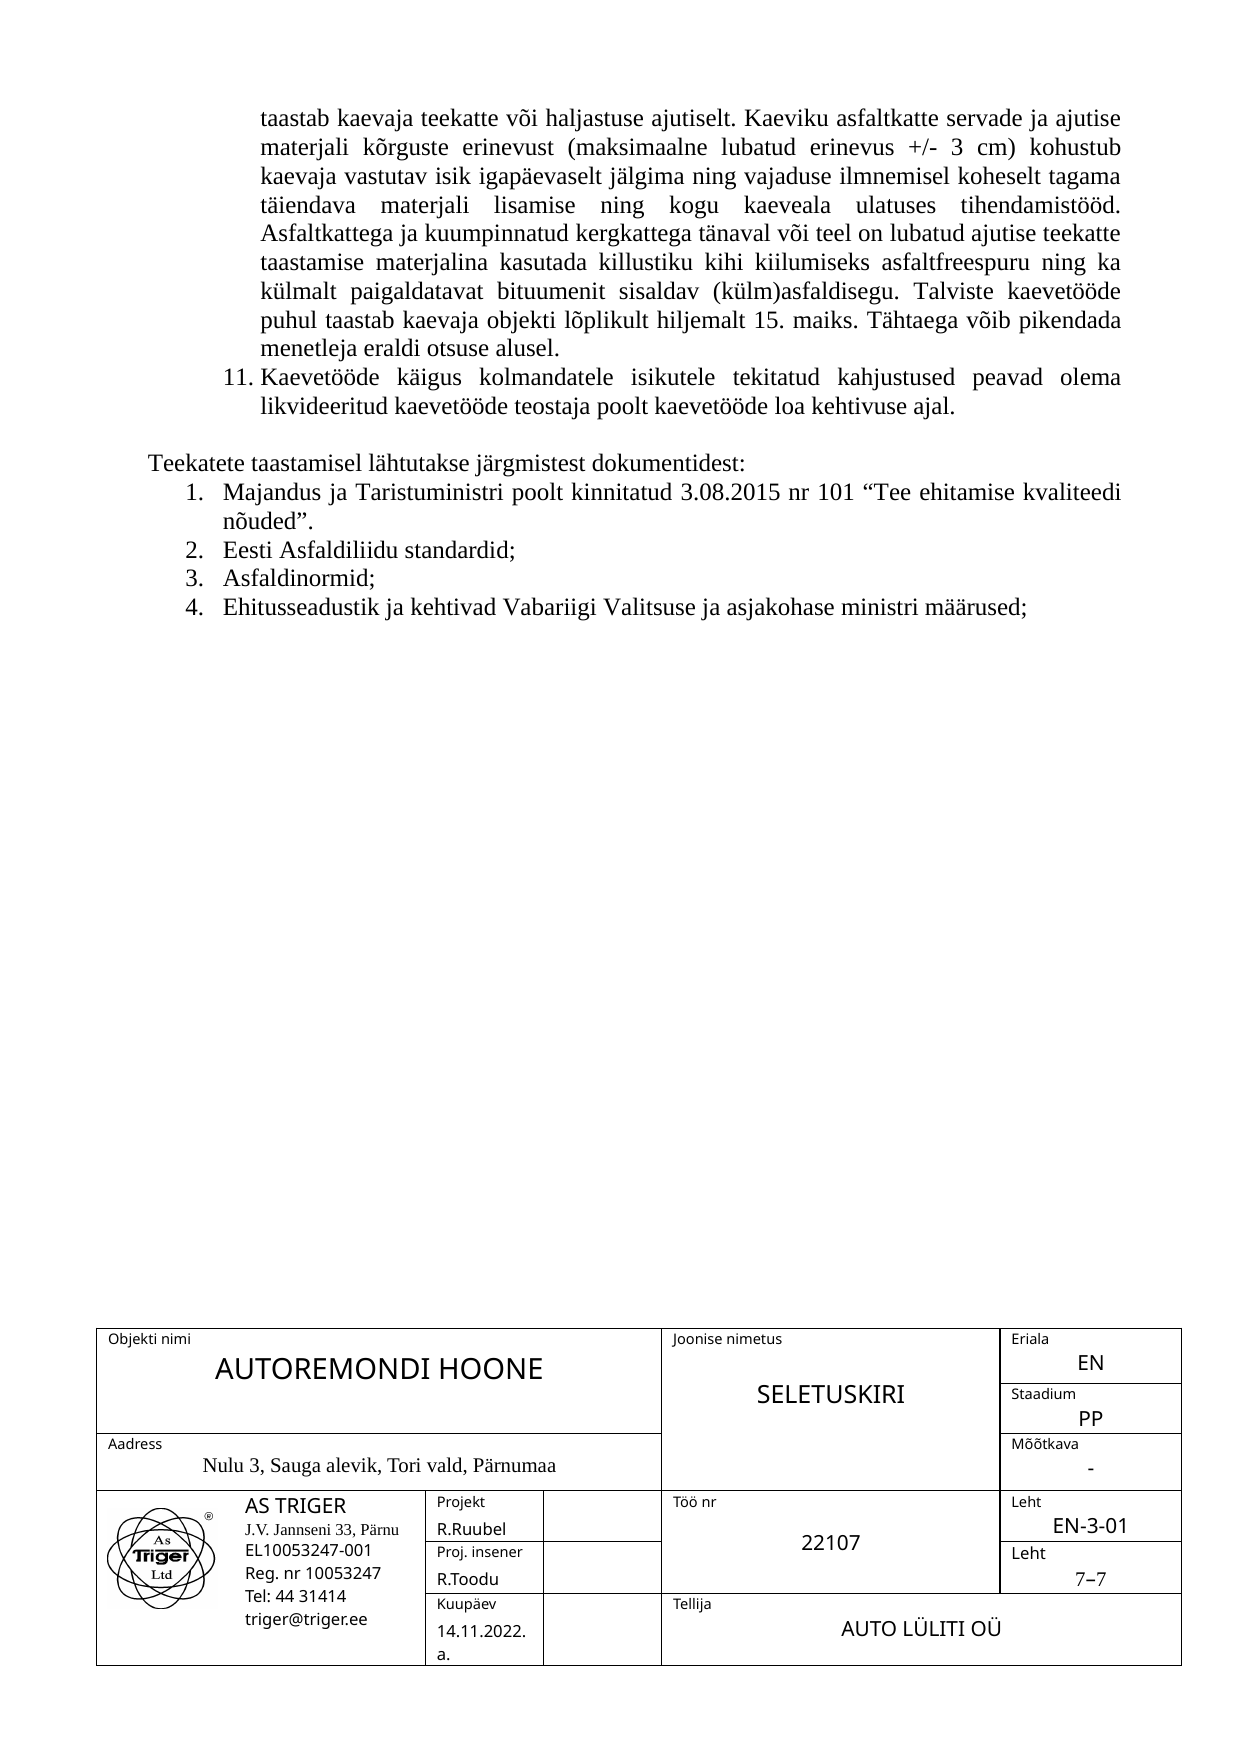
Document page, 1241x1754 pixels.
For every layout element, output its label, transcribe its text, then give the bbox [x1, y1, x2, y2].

picture [107, 1508, 218, 1609]
list Ehitusseadustik ja kehtivad Vabariigi Valitsuse ja asjakohase ministri määrused; [185, 592, 1122, 621]
list Majandus ja Taristuministri poolt kinnitatud 3.08.2015 nr 101 “Tee ehitamise kvaliteedi nõuded”. [185, 477, 1122, 535]
list Eesti Asfaldiliidu standardid; [185, 535, 1122, 563]
text Teekatete taastamisel lähtutakse järgmistest dokumentidest: [148, 448, 1122, 477]
list Asfaldinormid; [185, 563, 1122, 592]
list Kaevetööde käigus kolmandatele isikutele tekitatud kahjustused peavad olema likvideeritud kaevetööde teostaja poolt kaevetööde loa kehtivuse ajal. [223, 362, 1122, 420]
